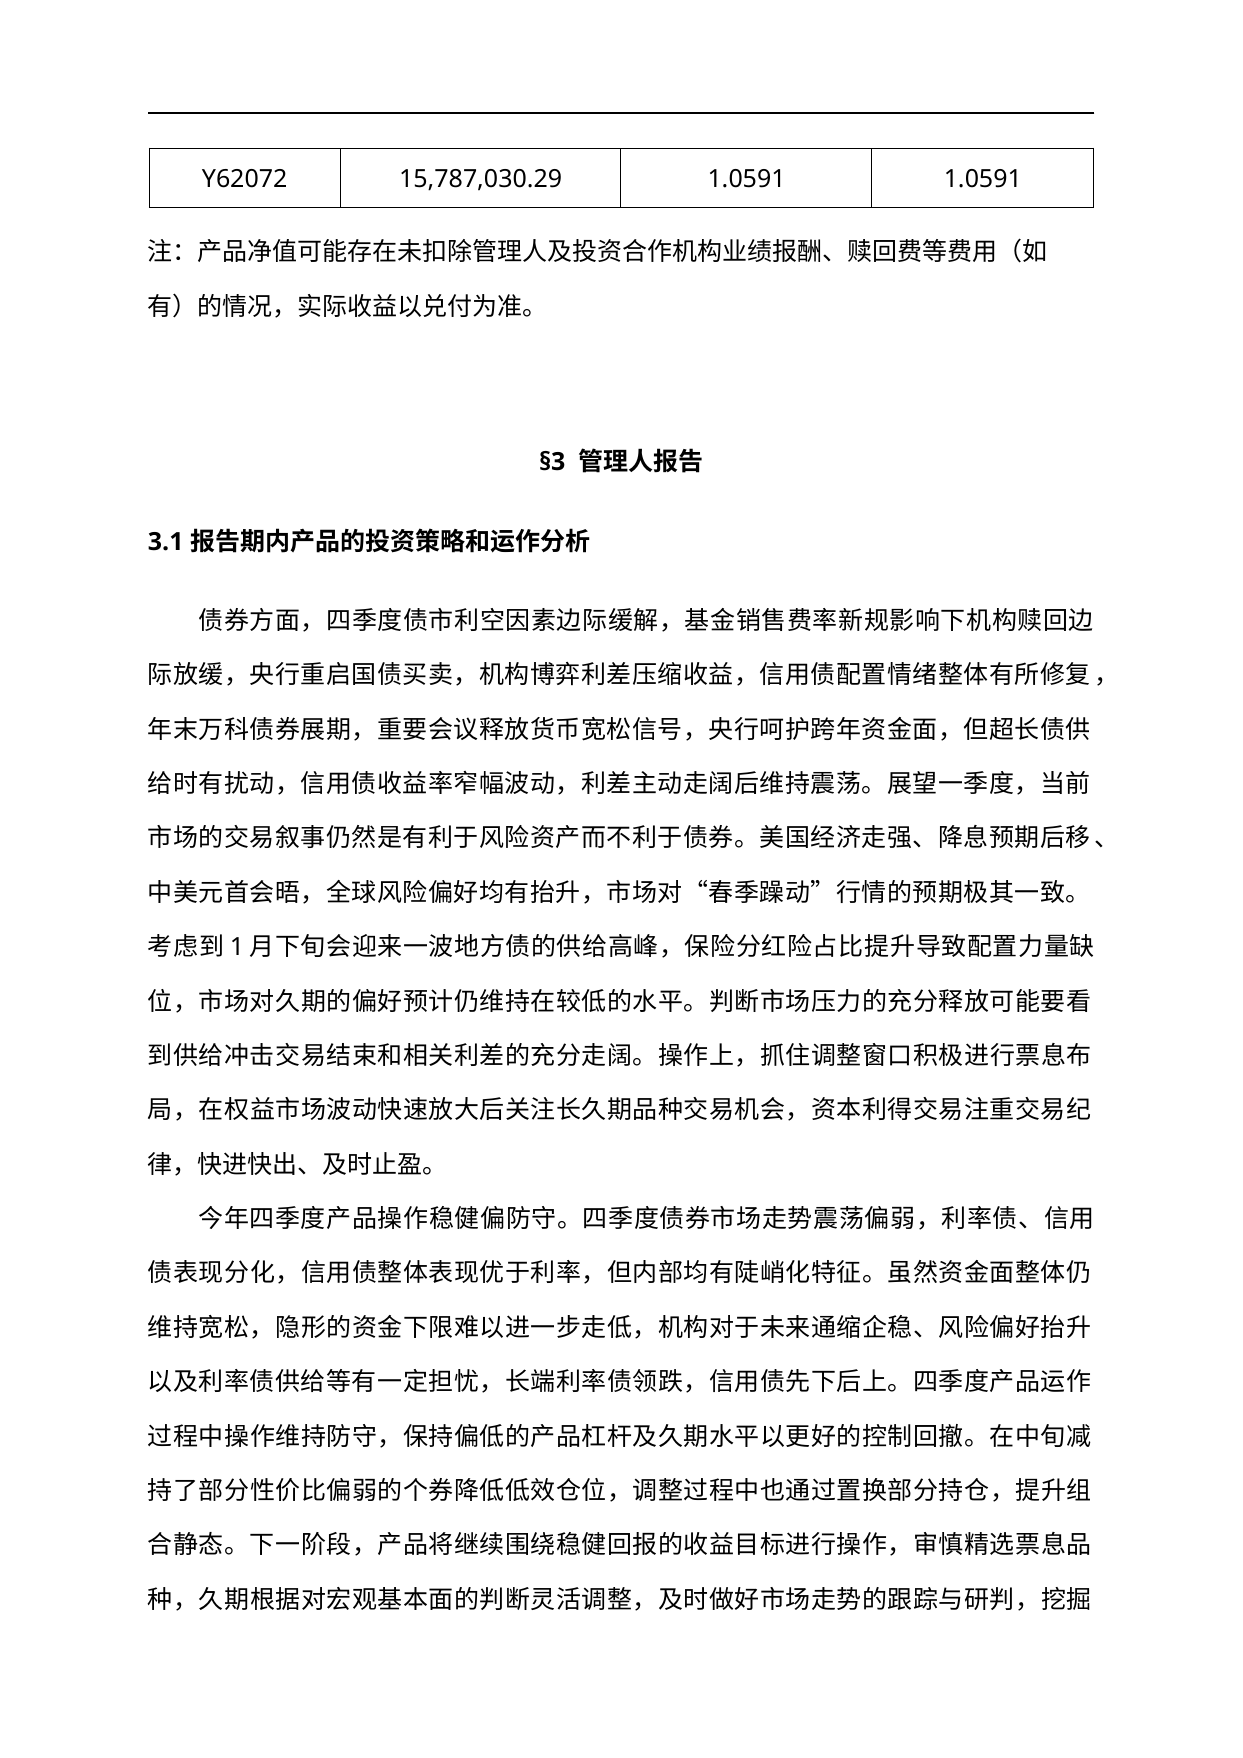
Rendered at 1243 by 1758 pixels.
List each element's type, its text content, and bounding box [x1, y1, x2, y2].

text 注：产品净值可能存在未扣除管理人及投资合作机构业绩报酬、赎回费等费用（如有）的情况，实际收益以兑付为准。 [148, 232, 1094, 322]
table_cell Y62072 [150, 149, 340, 207]
table_cell 15,787,030.29 [341, 149, 620, 207]
text 3.1 报告期内产品的投资策略和运作分析 [148, 521, 1094, 557]
table_cell 1.0591 [872, 149, 1093, 207]
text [148, 600, 1094, 1615]
table_cell 1.0591 [621, 149, 871, 207]
text §3 管理人报告 [148, 442, 1094, 478]
